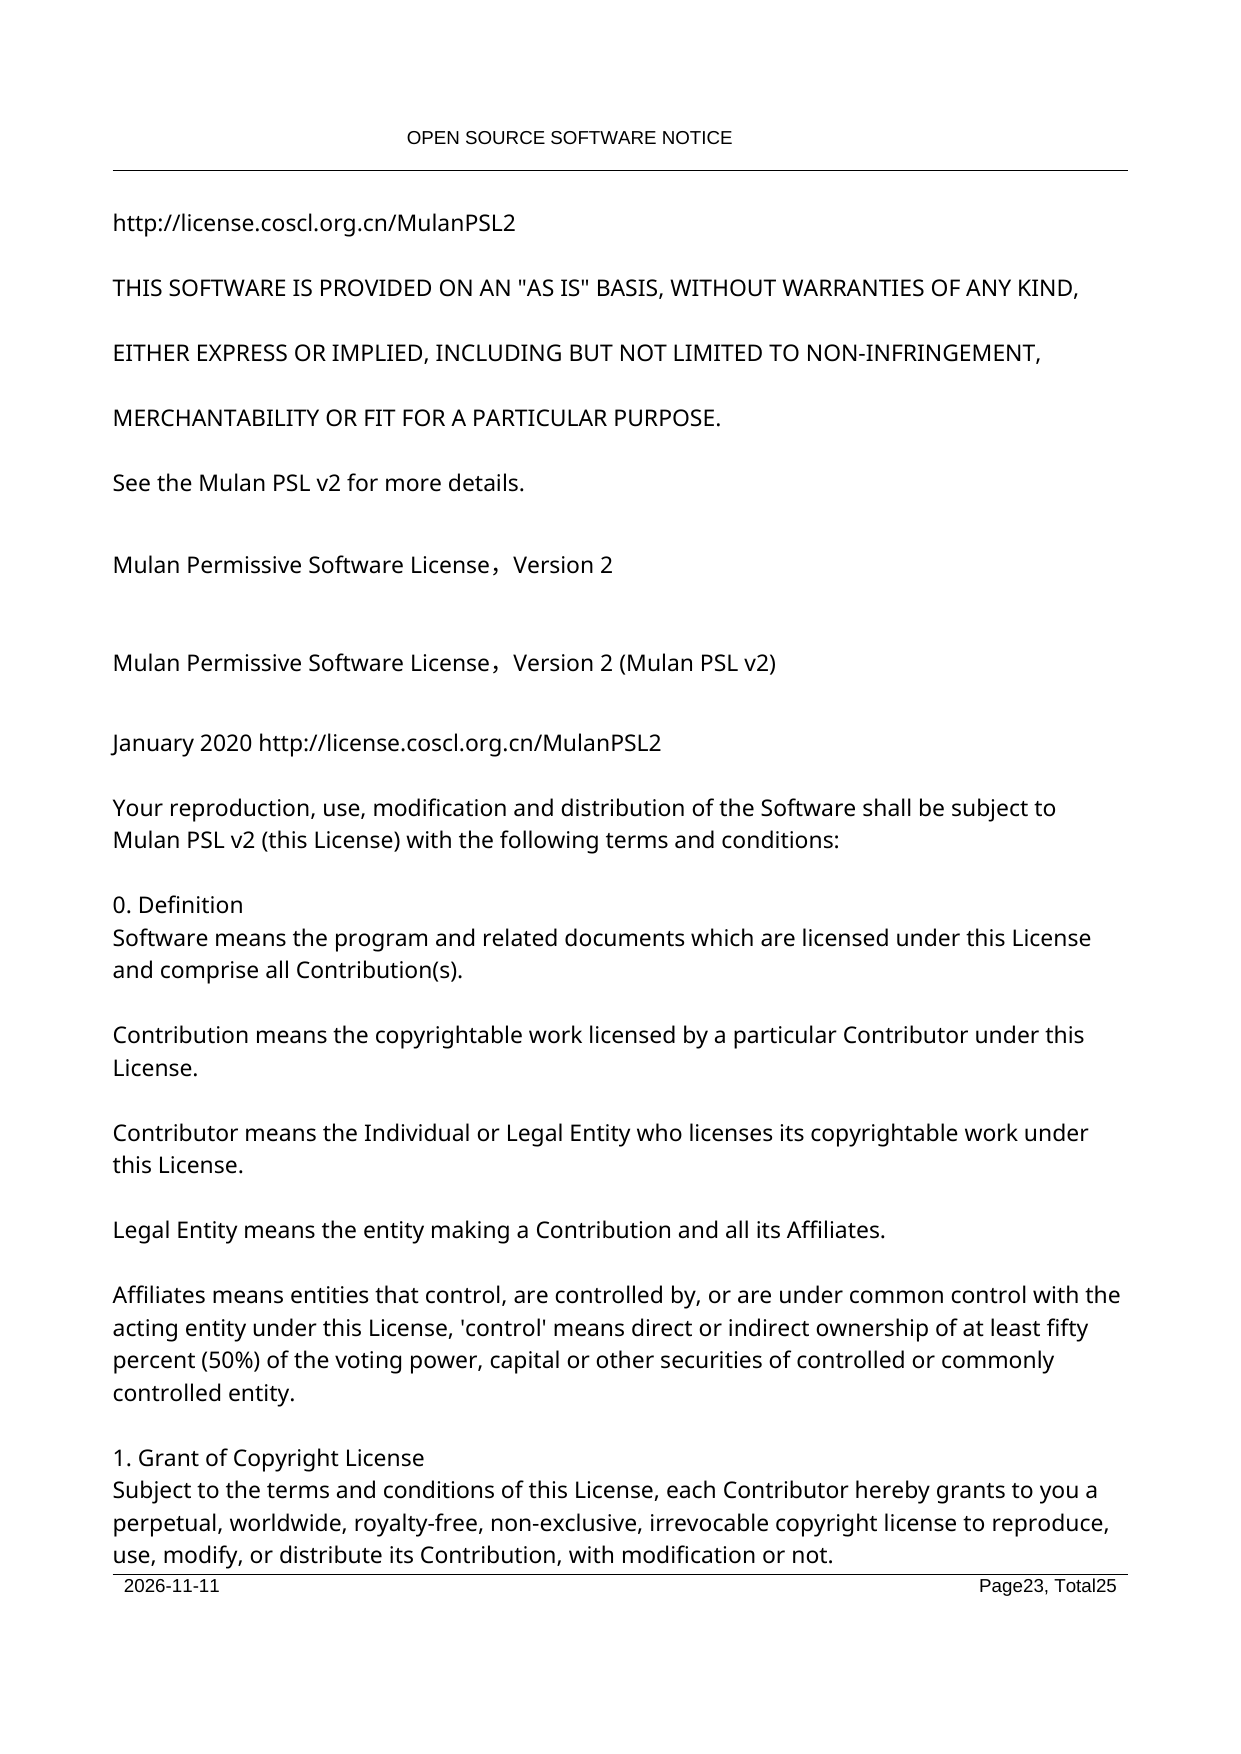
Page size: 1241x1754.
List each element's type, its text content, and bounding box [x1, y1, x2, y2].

text 1. Grant of Copyright License [112, 1441, 1128, 1474]
text http://license.coscl.org.cn/MulanPSL2 [112, 206, 1128, 239]
text 0. Definition [112, 889, 1128, 921]
text Software means the program and related documents which are licensed under this License and comprise all Contribution(s). [112, 921, 1128, 986]
text Your reproduction, use, modification and distribution of the Software shall be subject to Mulan PSL v2 (this License) with the following terms and conditions: [112, 791, 1128, 856]
text Contribution means the copyrightable work licensed by a particular Contributor under this License. [112, 1019, 1128, 1084]
text MERCHANTABILITY OR FIT FOR A PARTICULAR PURPOSE. [112, 401, 1128, 434]
text Affiliates means entities that control, are controlled by, or are under common control with the acting entity under this License, 'control' means direct or indirect ownership of at least fifty percent (50%) of the voting power, capital or other securities of controlled or commonly controlled entity. [112, 1279, 1128, 1409]
text THIS SOFTWARE IS PROVIDED ON AN "AS IS" BASIS, WITHOUT WARRANTIES OF ANY KIND, [112, 271, 1128, 304]
text Mulan Permissive Software License，Version 2 (Mulan PSL v2) [112, 629, 1128, 694]
text Mulan Permissive Software License，Version 2 [112, 531, 1128, 596]
text Contributor means the Individual or Legal Entity who licenses its copyrightable work under this License. [112, 1116, 1128, 1181]
text January 2020 http://license.coscl.org.cn/MulanPSL2 [112, 726, 1128, 759]
text See the Mulan PSL v2 for more details. [112, 466, 1128, 499]
text Legal Entity means the entity making a Contribution and all its Affiliates. [112, 1214, 1128, 1246]
text Subject to the terms and conditions of this License, each Contributor hereby grants to you a perpetual, worldwide, royalty-free, non-exclusive, irrevocable copyright license to reproduce, use, modify, or distribute its Contribution, with modification or not. [112, 1474, 1128, 1571]
text EITHER EXPRESS OR IMPLIED, INCLUDING BUT NOT LIMITED TO NON-INFRINGEMENT, [112, 336, 1128, 369]
